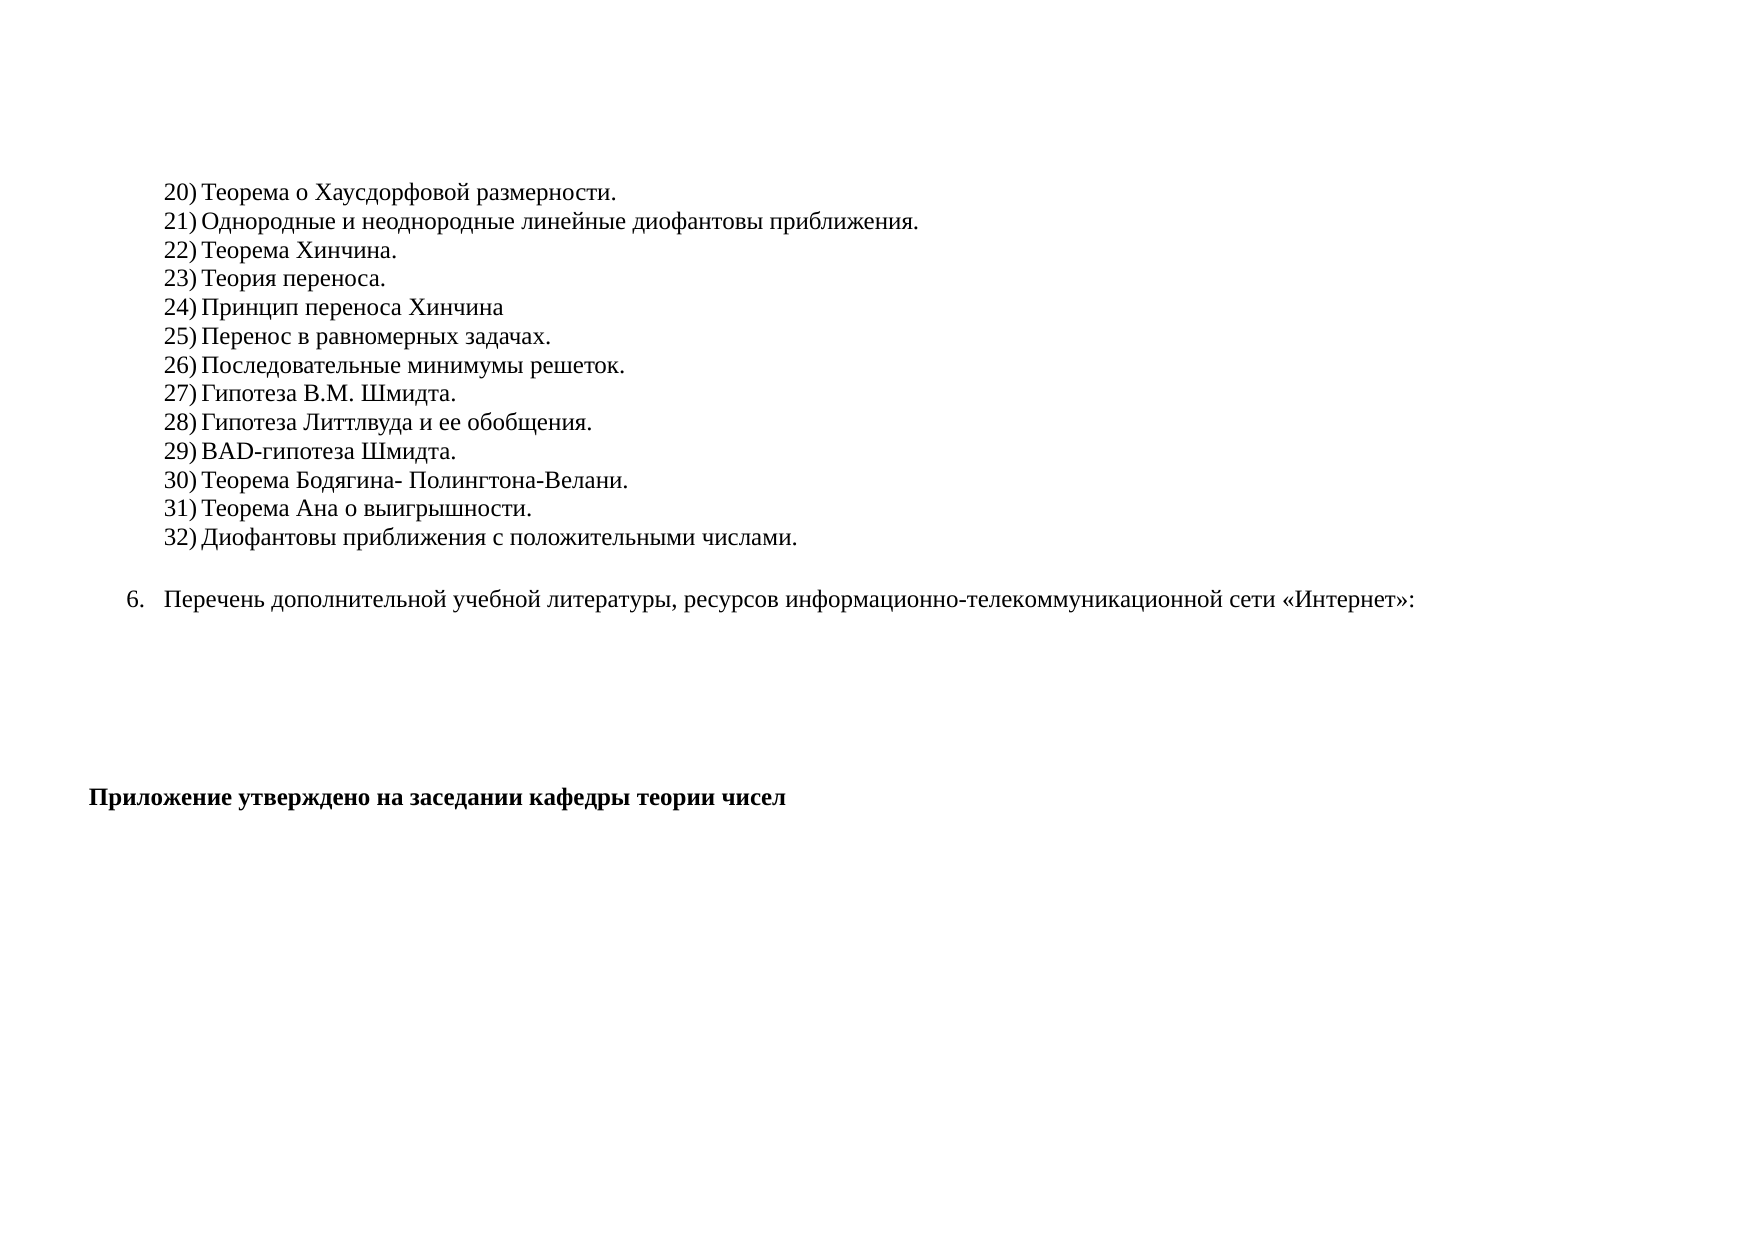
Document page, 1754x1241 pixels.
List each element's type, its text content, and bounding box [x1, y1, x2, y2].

list Перечень дополнительной учебной литературы, ресурсов информационно-телекоммуникационной сети «Интернет»: [126, 584, 1636, 613]
list Принцип переноса Хинчина [164, 292, 1636, 321]
list Последовательные минимумы решеток. [164, 350, 1636, 378]
list Теорема Хинчина. [164, 235, 1636, 263]
list Гипотеза В.М. Шмидта. [164, 378, 1636, 407]
list Диофантовы приближения с положительными числами. [164, 522, 1636, 551]
list Перенос в равномерных задачах. [164, 321, 1636, 350]
list BAD-гипотеза Шмидта. [164, 436, 1636, 465]
list Теорема Бодягина- Полингтона-Велани. [164, 465, 1636, 493]
list Теорема Ана о выигрышности. [164, 493, 1636, 522]
list Гипотеза Литтлвуда и ее обобщения. [164, 407, 1636, 436]
list Теорема о Хаусдорфовой размерности. [164, 177, 1636, 206]
list Теория переноса. [164, 263, 1636, 292]
list Однородные и неоднородные линейные диофантовы приближения. [164, 206, 1636, 235]
text Приложение утверждено на заседании кафедры теории чисел [89, 782, 1636, 811]
